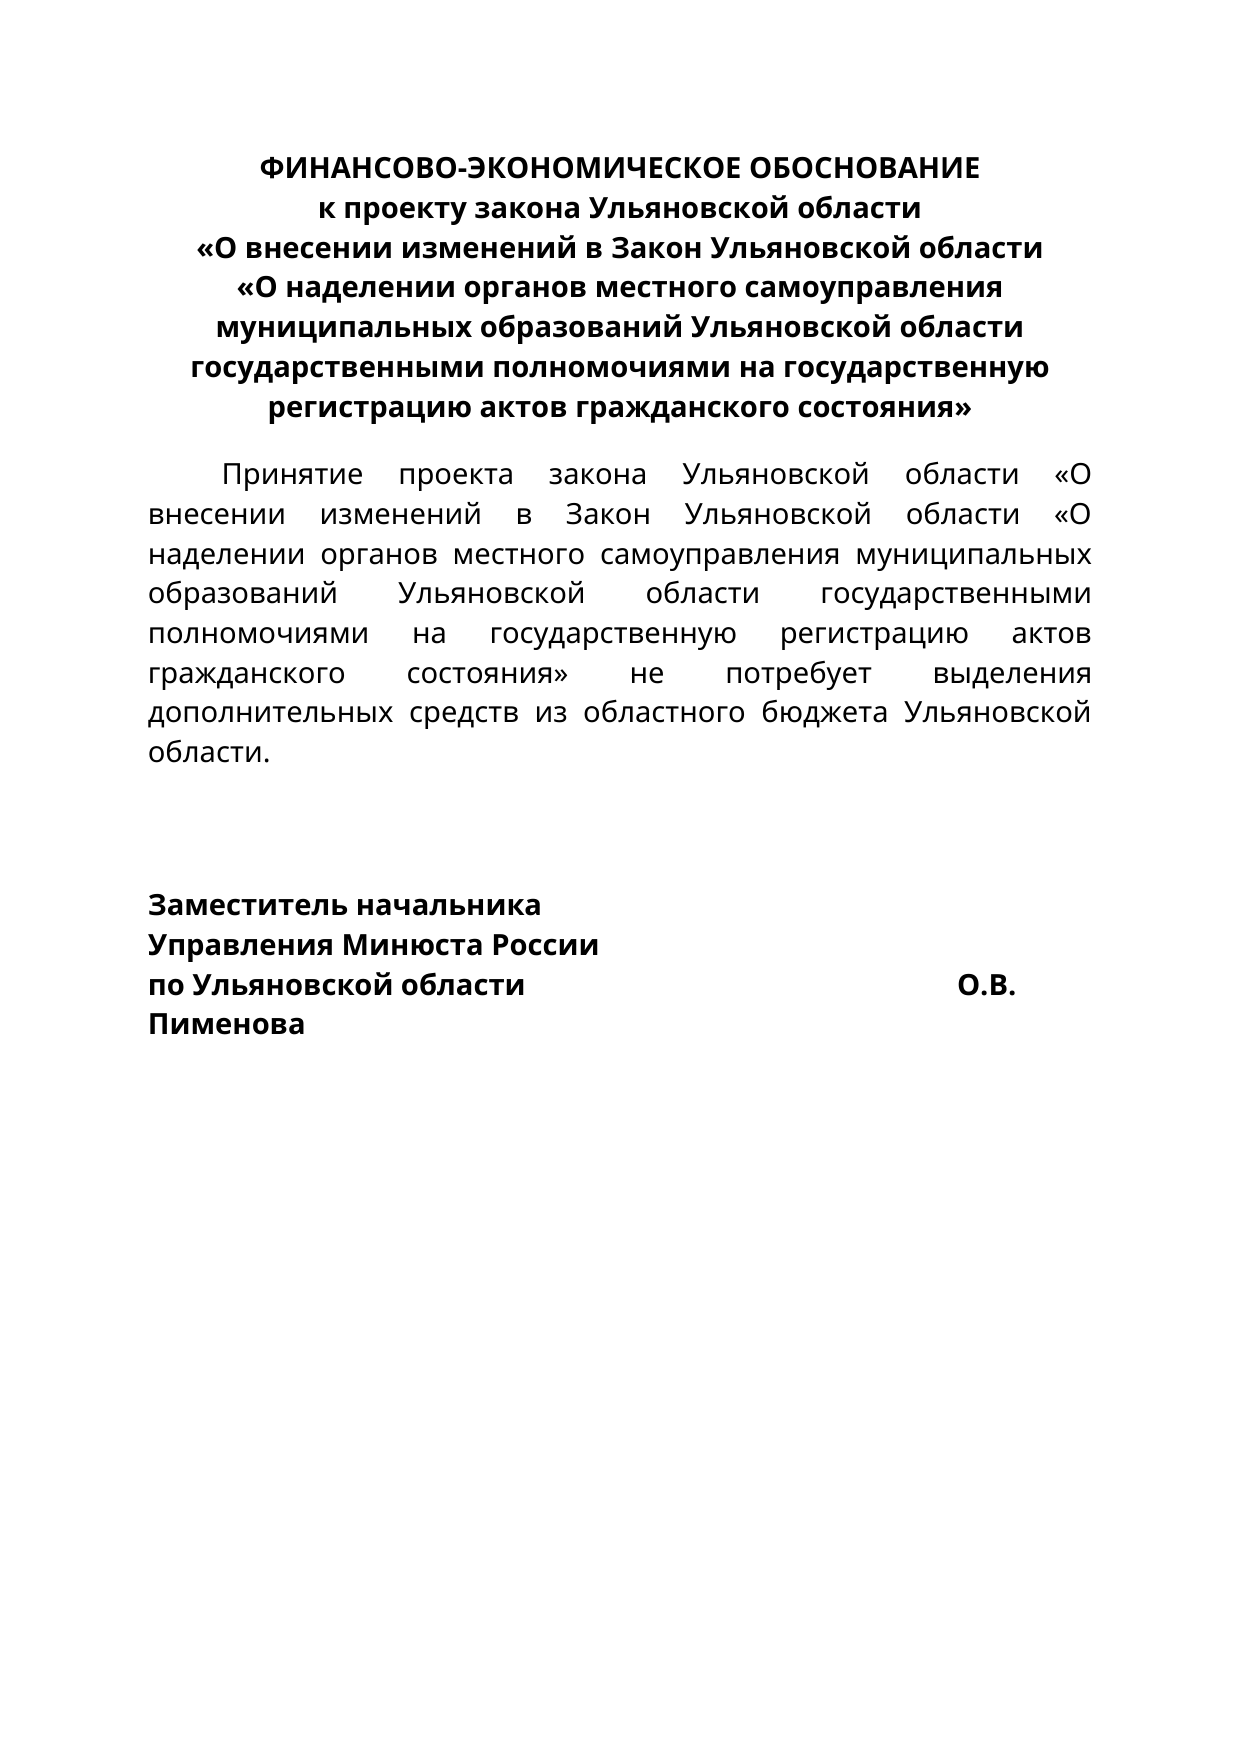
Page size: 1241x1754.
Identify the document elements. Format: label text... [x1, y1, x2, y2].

text Заместитель начальника [148, 884, 1092, 924]
text «О внесении изменений в Закон Ульяновской области [148, 227, 1092, 267]
text ФИНАНСОВО-ЭКОНОМИЧЕСКОЕ ОБОСНОВАНИЕ [148, 148, 1092, 187]
text «О наделении органов местного самоуправления муниципальных образований Ульяновской области государственными полномочиями на государственную регистрацию актов гражданского состояния» [148, 267, 1092, 426]
text Управления Минюста России [148, 924, 1092, 964]
text Принятие проекта закона Ульяновской области «О внесении изменений в Закон Ульяновской области «О наделении органов местного самоуправления муниципальных образований Ульяновской области государственными полномочиями на государственную регистрацию актов гражданского состояния» не потребует выделения дополнительных средств из областного бюджета Ульяновской области. [148, 453, 1092, 771]
text к проекту закона Ульяновской области [148, 187, 1092, 227]
text по Ульяновской области О.В. Пименова [148, 964, 1092, 1043]
